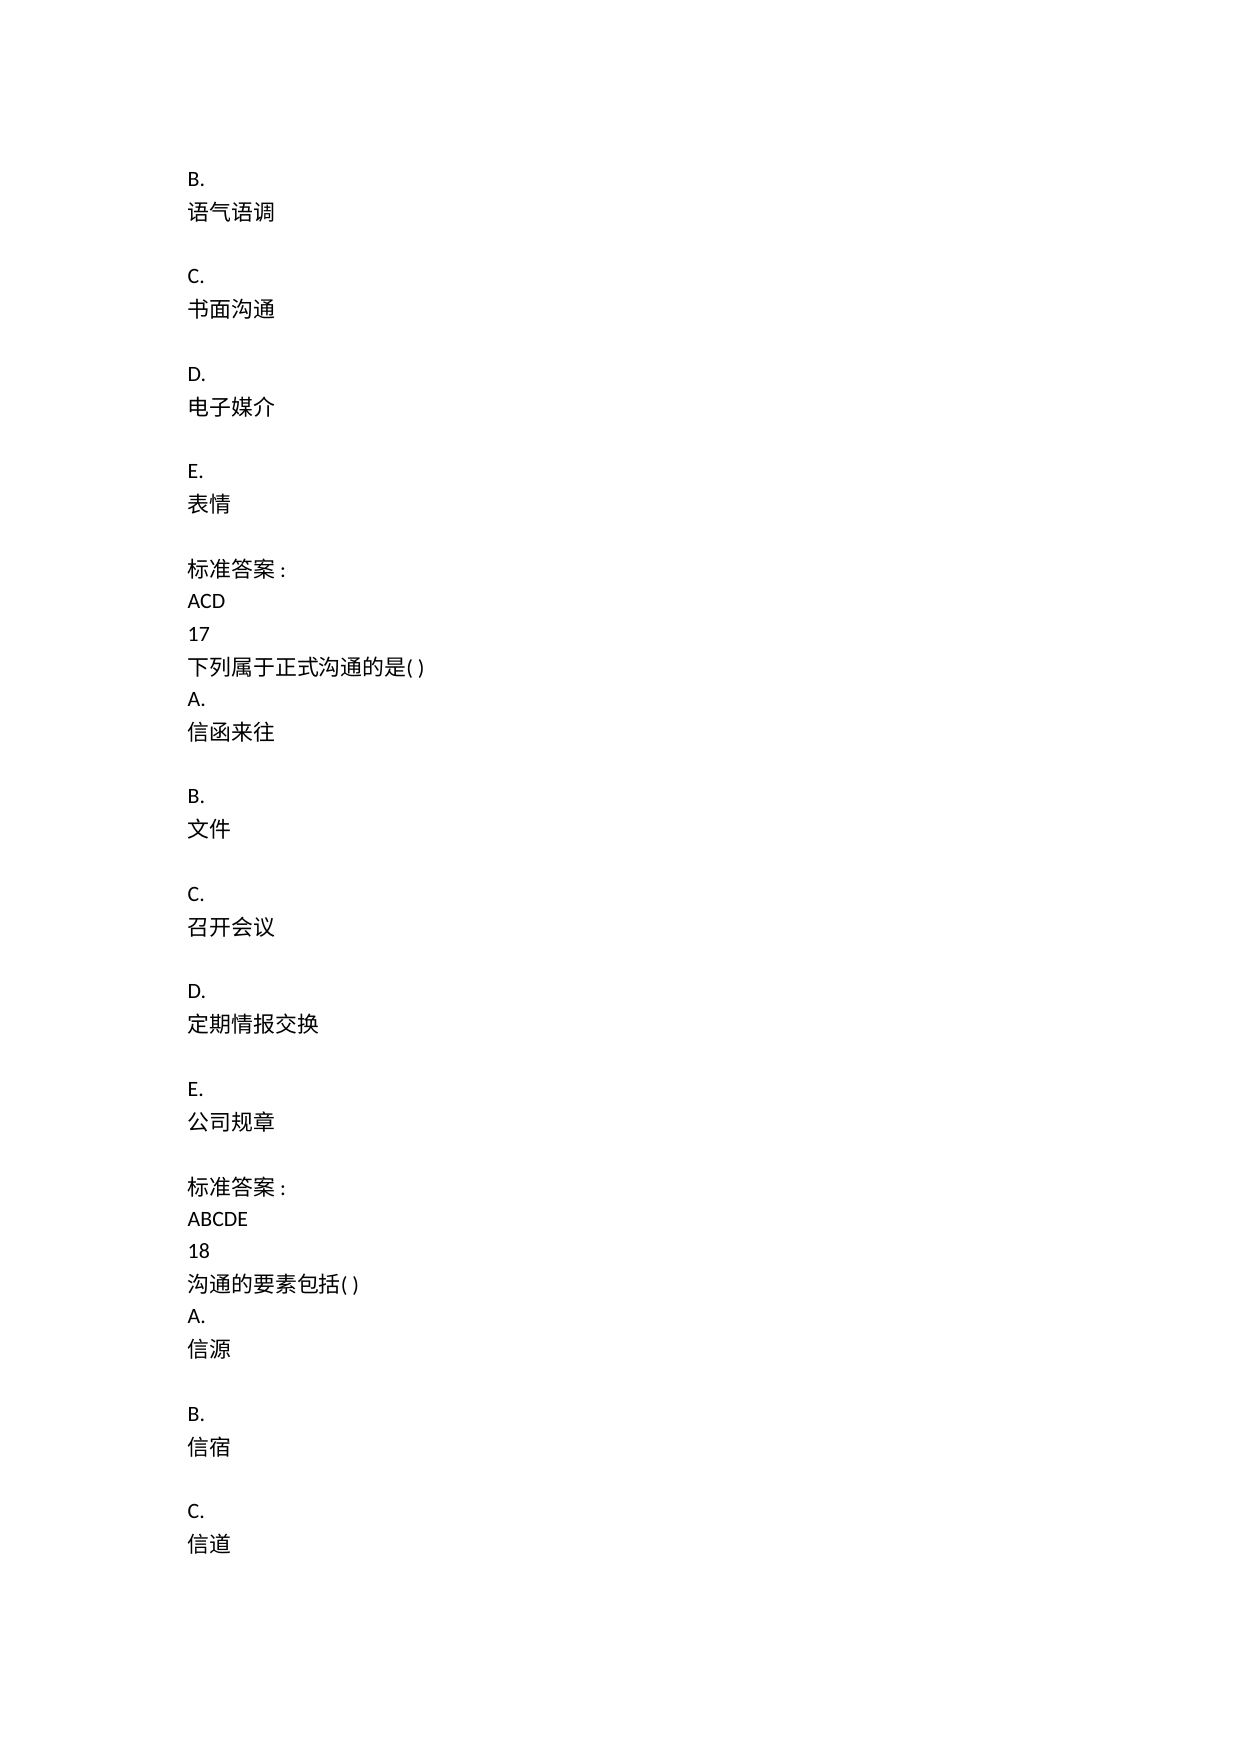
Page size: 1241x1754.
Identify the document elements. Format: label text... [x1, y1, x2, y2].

text C. [187, 1494, 1053, 1527]
text 信源 [187, 1332, 1053, 1364]
text 标准答案 : [187, 552, 1053, 584]
text D. [187, 974, 1053, 1007]
text 18 [187, 1234, 1053, 1267]
text ACD [187, 584, 1053, 617]
text 信宿 [187, 1429, 1053, 1462]
text 召开会议 [187, 909, 1053, 942]
text E. [187, 454, 1053, 487]
text ABCDE [187, 1202, 1053, 1234]
text 标准答案 : [187, 1169, 1053, 1202]
text 定期情报交换 [187, 1007, 1053, 1039]
text C. [187, 259, 1053, 292]
text D. [187, 357, 1053, 389]
text C. [187, 877, 1053, 909]
text A. [187, 1299, 1053, 1332]
text 信道 [187, 1527, 1053, 1559]
text 电子媒介 [187, 389, 1053, 422]
text 书面沟通 [187, 292, 1053, 324]
text 沟通的要素包括( ) [187, 1267, 1053, 1299]
text B. [187, 162, 1053, 194]
text E. [187, 1072, 1053, 1104]
text B. [187, 1397, 1053, 1429]
text 文件 [187, 812, 1053, 844]
text 表情 [187, 487, 1053, 519]
text 17 [187, 617, 1053, 649]
text 公司规章 [187, 1104, 1053, 1137]
text 下列属于正式沟通的是( ) [187, 649, 1053, 682]
text 语气语调 [187, 194, 1053, 227]
text A. [187, 682, 1053, 714]
text B. [187, 779, 1053, 812]
text 信函来往 [187, 714, 1053, 747]
